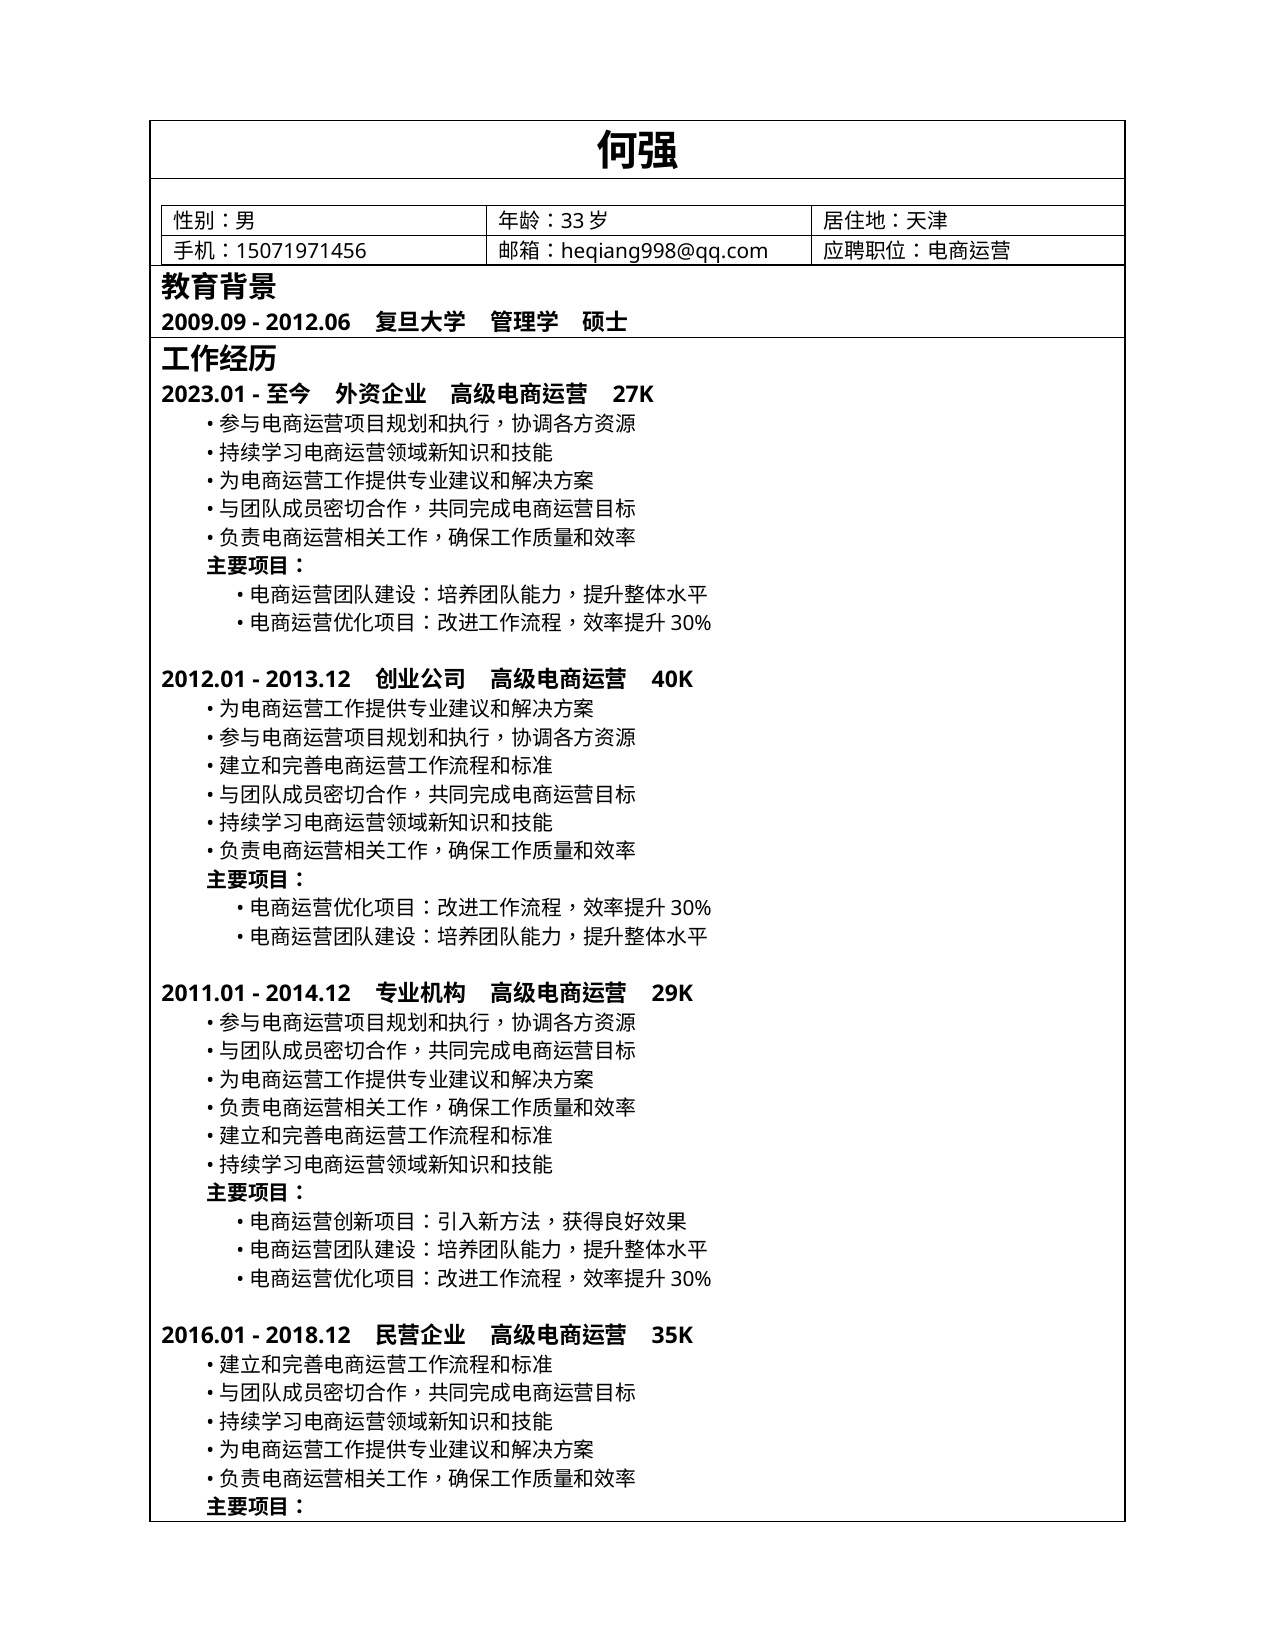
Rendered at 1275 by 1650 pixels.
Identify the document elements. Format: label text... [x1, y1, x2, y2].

table_cell [151, 179, 1124, 265]
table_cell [151, 338, 1124, 1521]
table_header 何强 [151, 121, 1124, 178]
table_cell 教育背景 2009.09 - 2012.06 复旦大学 管理学 硕士 [151, 266, 1124, 337]
